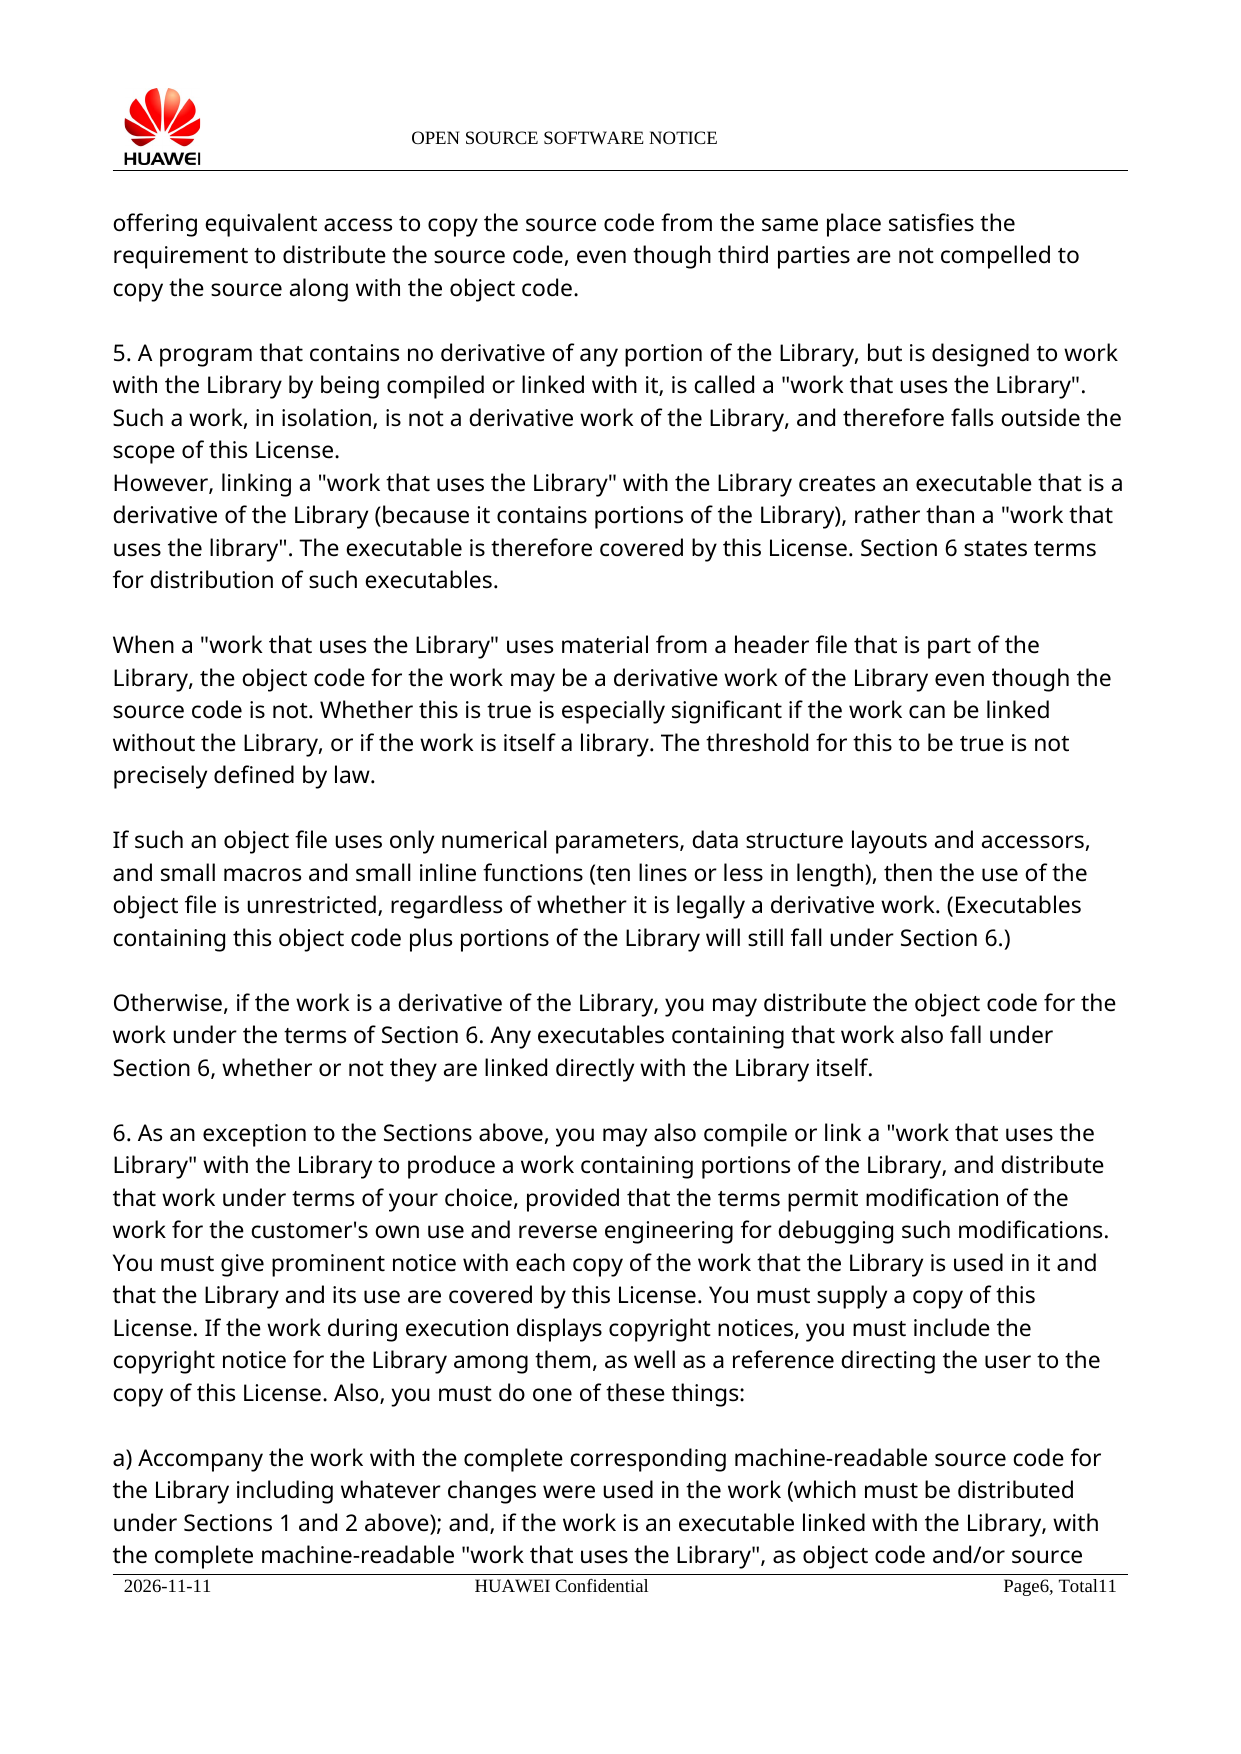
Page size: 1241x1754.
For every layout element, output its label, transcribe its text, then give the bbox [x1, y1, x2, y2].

text 6. As an exception to the Sections above, you may also compile or link a "work that uses the Library" with the Library to produce a work containing portions of the Library, and distribute that work under terms of your choice, provided that the terms permit modification of the work for the customer's own use and reverse engineering for debugging such modifications. [112, 1116, 1128, 1246]
text If such an object file uses only numerical parameters, data structure layouts and accessors, and small macros and small inline functions (ten lines or less in length), then the use of the object file is unrestricted, regardless of whether it is legally a derivative work. (Executables containing this object code plus portions of the Library will still fall under Section 6.) [112, 824, 1128, 954]
picture [124, 88, 201, 165]
text Otherwise, if the work is a derivative of the Library, you may distribute the object code for the work under the terms of Section 6. Any executables containing that work also fall under Section 6, whether or not they are linked directly with the Library itself. [112, 986, 1128, 1084]
text However, linking a "work that uses the Library" with the Library creates an executable that is a derivative of the Library (because it contains portions of the Library), rather than a "work that uses the library". The executable is therefore covered by this License. Section 6 states terms for distribution of such executables. [112, 466, 1128, 596]
text When a "work that uses the Library" uses material from a header file that is part of the Library, the object code for the work may be a derivative work of the Library even though the source code is not. Whether this is true is especially significant if the work can be linked without the Library, or if the work is itself a library. The threshold for this to be true is not precisely defined by law. [112, 629, 1128, 791]
text 5. A program that contains no derivative of any portion of the Library, but is designed to work with the Library by being compiled or linked with it, is called a "work that uses the Library". Such a work, in isolation, is not a derivative work of the Library, and therefore falls outside the scope of this License. [112, 336, 1128, 466]
text You must give prominent notice with each copy of the work that the Library is used in it and that the Library and its use are covered by this License. You must supply a copy of this License. If the work during execution displays copyright notices, you must include the copyright notice for the Library among them, as well as a reference directing the user to the copy of this License. Also, you must do one of these things: [112, 1246, 1128, 1409]
